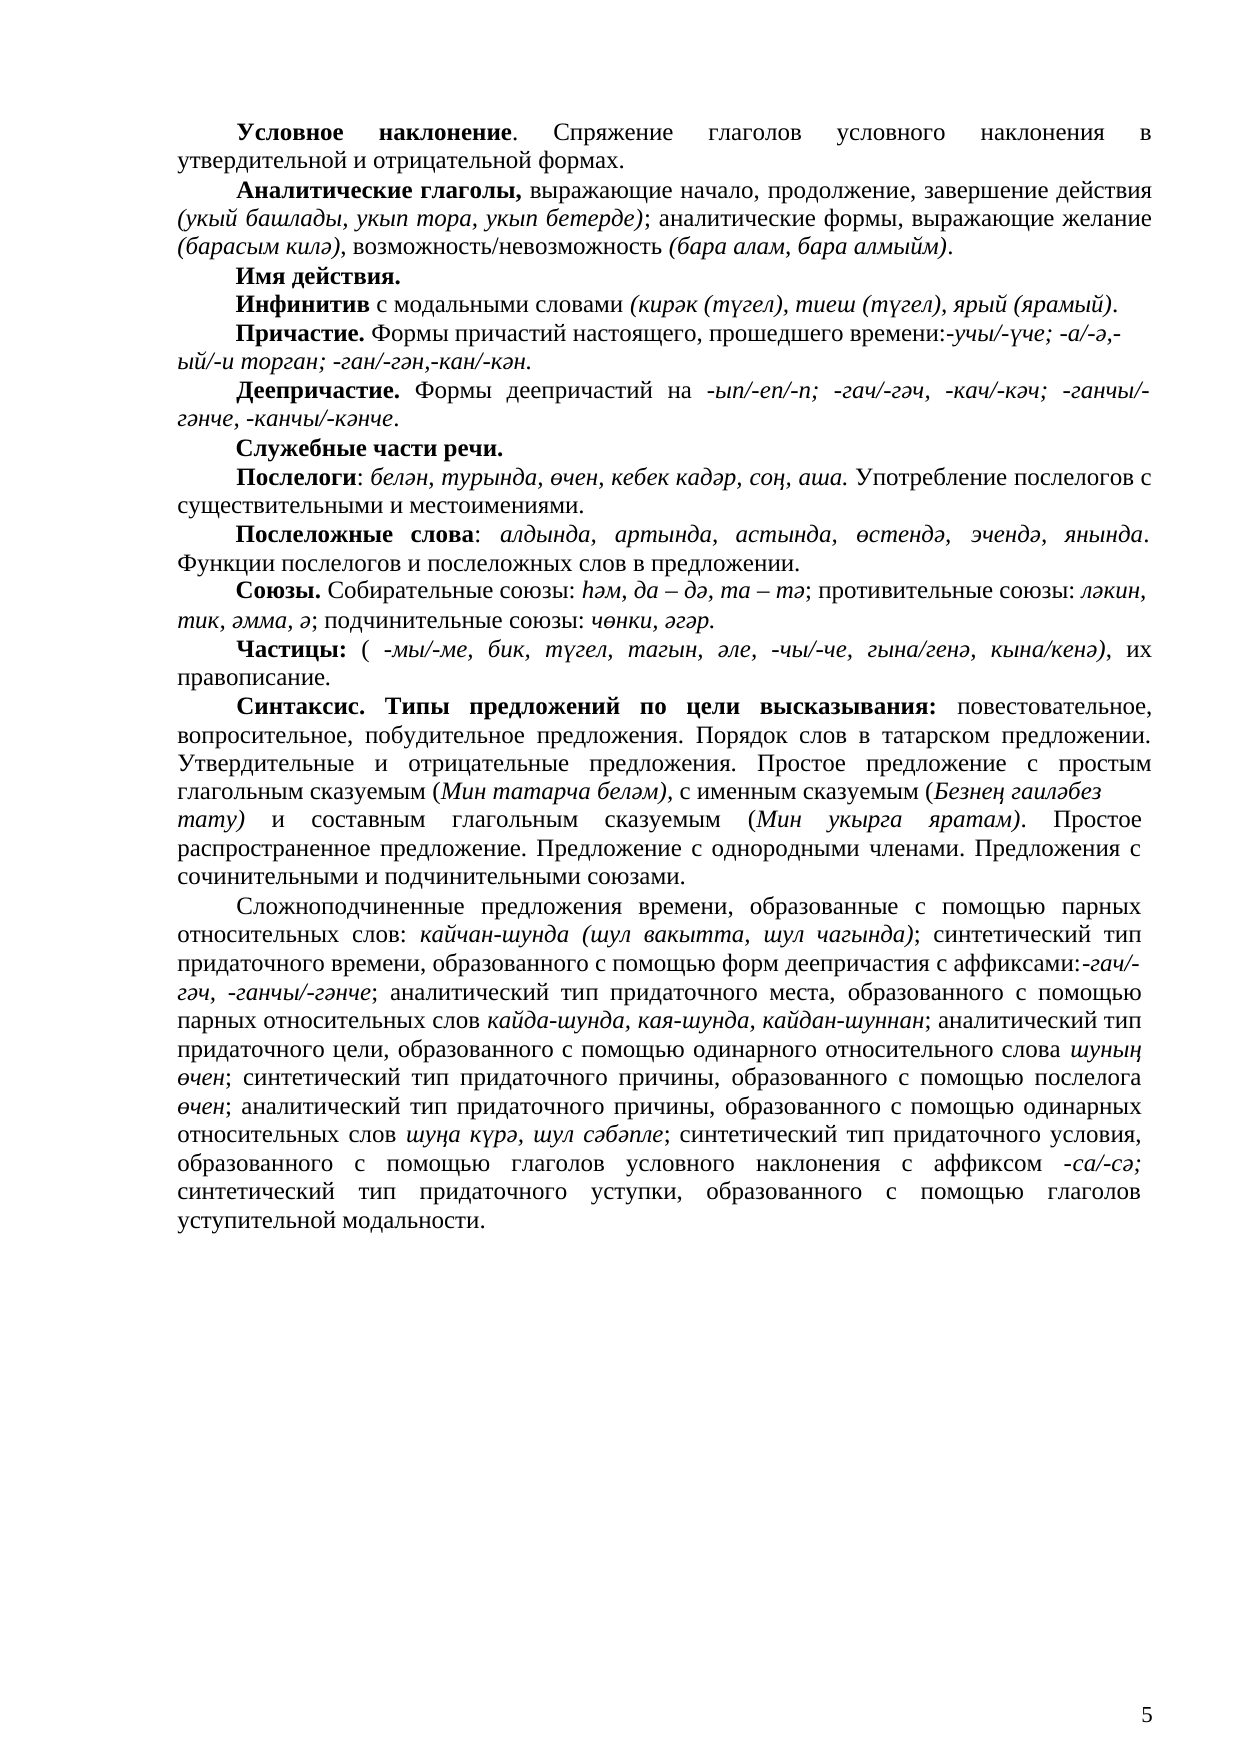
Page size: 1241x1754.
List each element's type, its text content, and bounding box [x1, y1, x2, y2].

text ый/-и торган; -ган/-гән,-кан/-кән. [177, 347, 1152, 375]
text Условное наклонение. Спряжение глаголов условного наклонения в утвердительной и отрицательной формах. [177, 118, 1152, 174]
text тату) и составным глагольным сказуемым (Мин укырга яратам). Простое распространенное предложение. Предложение с однородными членами. Предложения с сочинительными и подчинительными союзами. [177, 805, 1142, 890]
text Имя действия. [235, 261, 1152, 290]
text Инфинитив с модальными словами (кирәк (түгел), тиеш (түгел), ярый (ярамый). Причастие. Формы причастий настоящего, прошедшего времени:-учы/-үче; -а/-ә,- [235, 290, 1152, 347]
text Частицы: ( -мы/-ме, бик, түгел, тагын, әле, -чы/-че, гына/генә, кына/кенә), их правописание. [177, 635, 1152, 691]
text Послелоги: белән, турында, өчен, кебек кадәр, соң, аша. Употребление послелогов с существительными и местоимениями. [177, 462, 1152, 519]
text Деепричастие. Формы деепричастий на -ып/-еп/-п; -гач/-гәч, -кач/-кәч; -ганчы/-гәнче, -канчы/-кәнче. [177, 376, 1152, 432]
text Синтаксис. Типы предложений по цели высказывания: повестовательное, вопросительное, побудительное предложения. Порядок слов в татарском предложении. Утвердительные и отрицательные предложения. Простое предложение с простым глагольным сказуемым (Мин татарча беләм), с именным сказуемым (Безнең гаиләбез [177, 692, 1152, 805]
text Союзы. Собирательные союзы: һәм, да – дә, та – тә; противительные союзы: ләкин, [235, 576, 1152, 604]
text Служебные части речи. [235, 433, 1152, 462]
text Сложноподчиненные предложения времени, образованные с помощью парных относительных слов: кайчан-шунда (шул вакытта, шул чагында); синтетический тип придаточного времени, образованного с помощью форм деепричастия с аффиксами:-гач/-гәч, -ганчы/-гәнче; аналитический тип придаточного места, образованного с помощью парных относительных слов кайда-шунда, кая-шунда, кайдан-шуннан; аналитический тип придаточного цели, образованного с помощью одинарного относительного слова шуның өчен; синтетический тип придаточного причины, образованного с помощью послелога өчен; аналитический тип придаточного причины, образованного с помощью одинарных относительных слов шуңа күрә, шул сәбәпле; синтетический тип придаточного условия, образованного с помощью глаголов условного наклонения с аффиксом -са/-сә; синтетический тип придаточного уступки, образованного с помощью глаголов уступительной модальности. [177, 891, 1142, 1234]
text Аналитические глаголы, выражающие начало, продолжение, завершение действия (укый башлады, укып тора, укып бетерде); аналитические формы, выражающие желание (барасым килә), возможность/невозможность (бара алам, бара алмыйм). [177, 176, 1152, 260]
text Послеложные слова: алдында, артында, астында, өстендә, эчендә, янында. [235, 519, 1152, 547]
text тик, әмма, ә; подчинительные союзы: чөнки, әгәр. [177, 605, 1152, 634]
text Функции послелогов и послеложных слов в предложении. [177, 548, 1152, 576]
